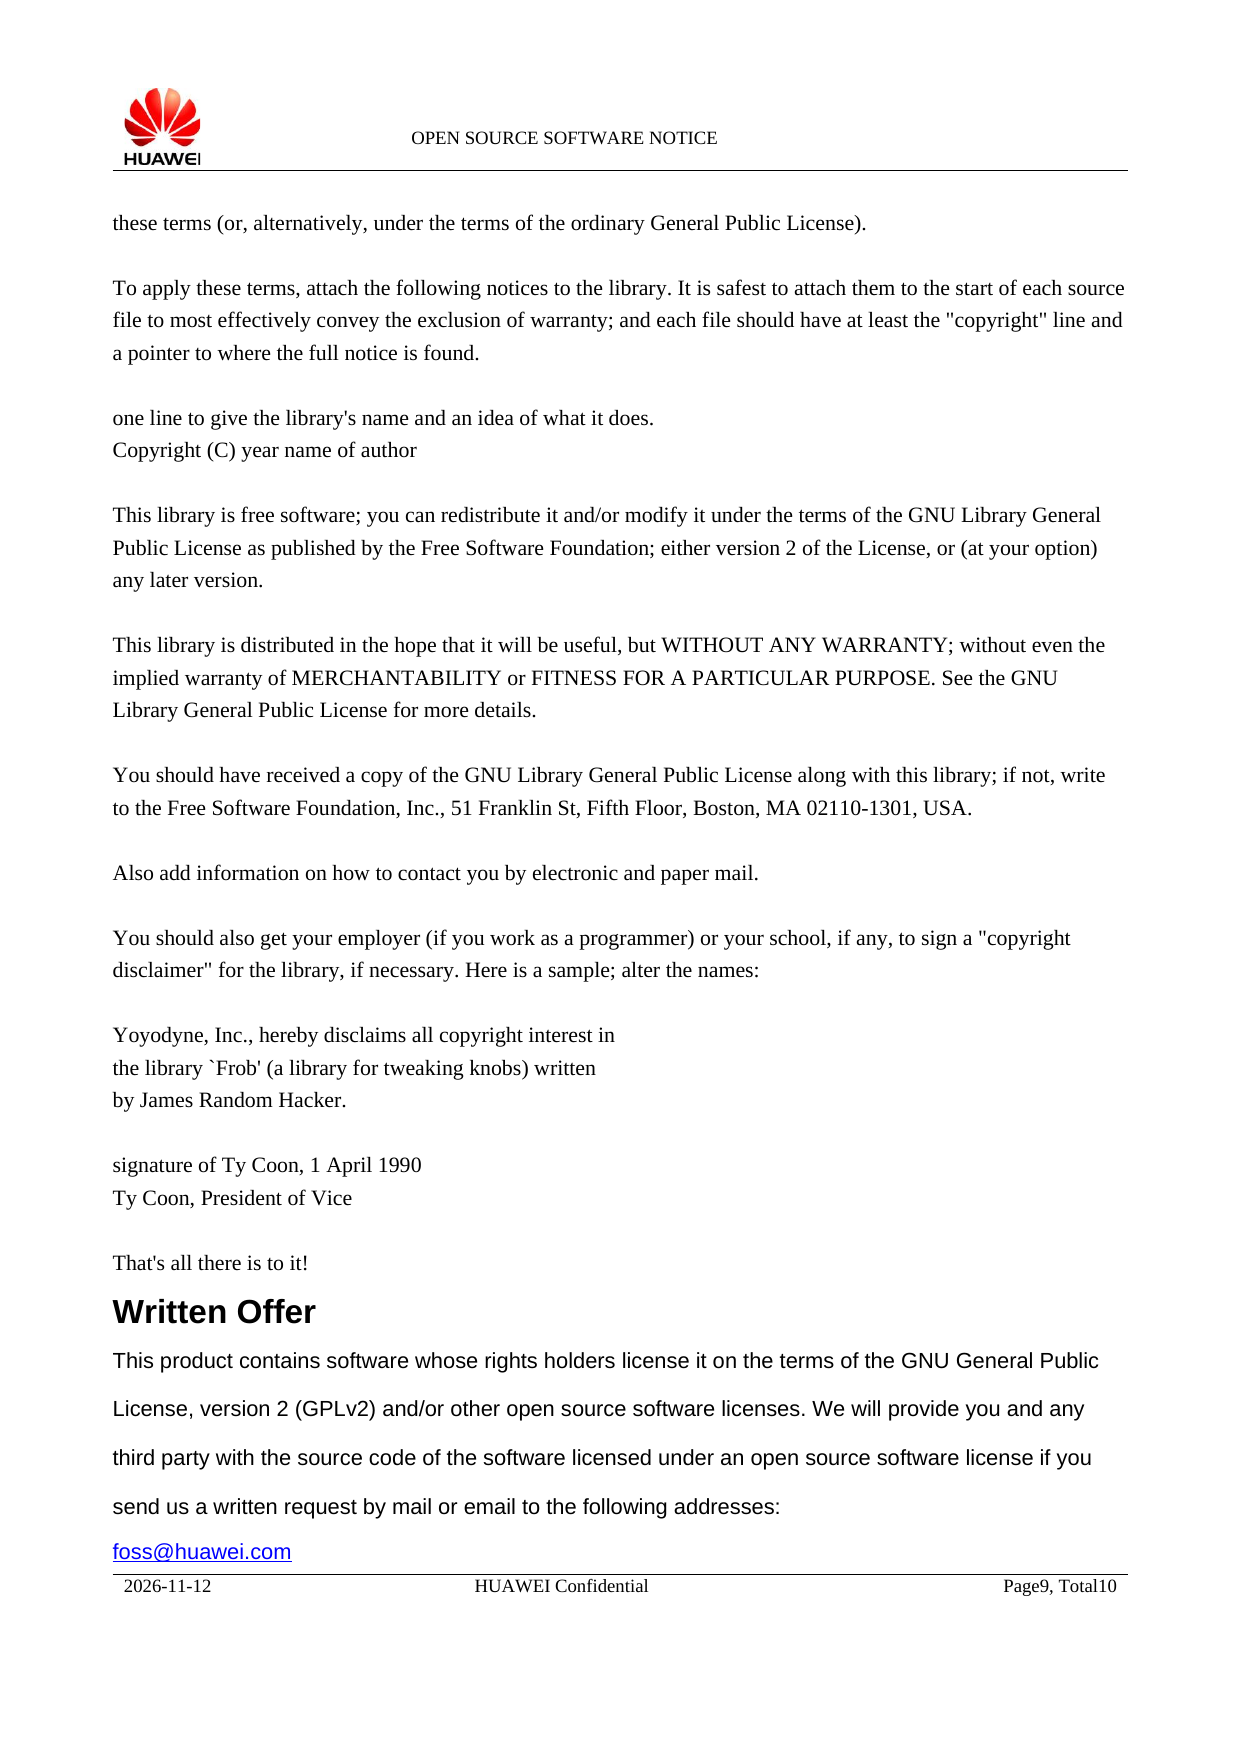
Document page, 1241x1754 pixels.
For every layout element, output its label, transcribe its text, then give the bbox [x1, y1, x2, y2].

picture [124, 88, 201, 165]
text Written Offer [112, 1279, 1128, 1344]
text This product contains software whose rights holders license it on the terms of the GNU General Public License, version 2 (GPLv2) and/or other open source software licenses. We will provide you and any third party with the source code of the software licensed under an open source software license if you send us a written request by mail or email to the following addresses: [112, 1344, 1128, 1523]
text foss@huawei.com [112, 1535, 1128, 1568]
